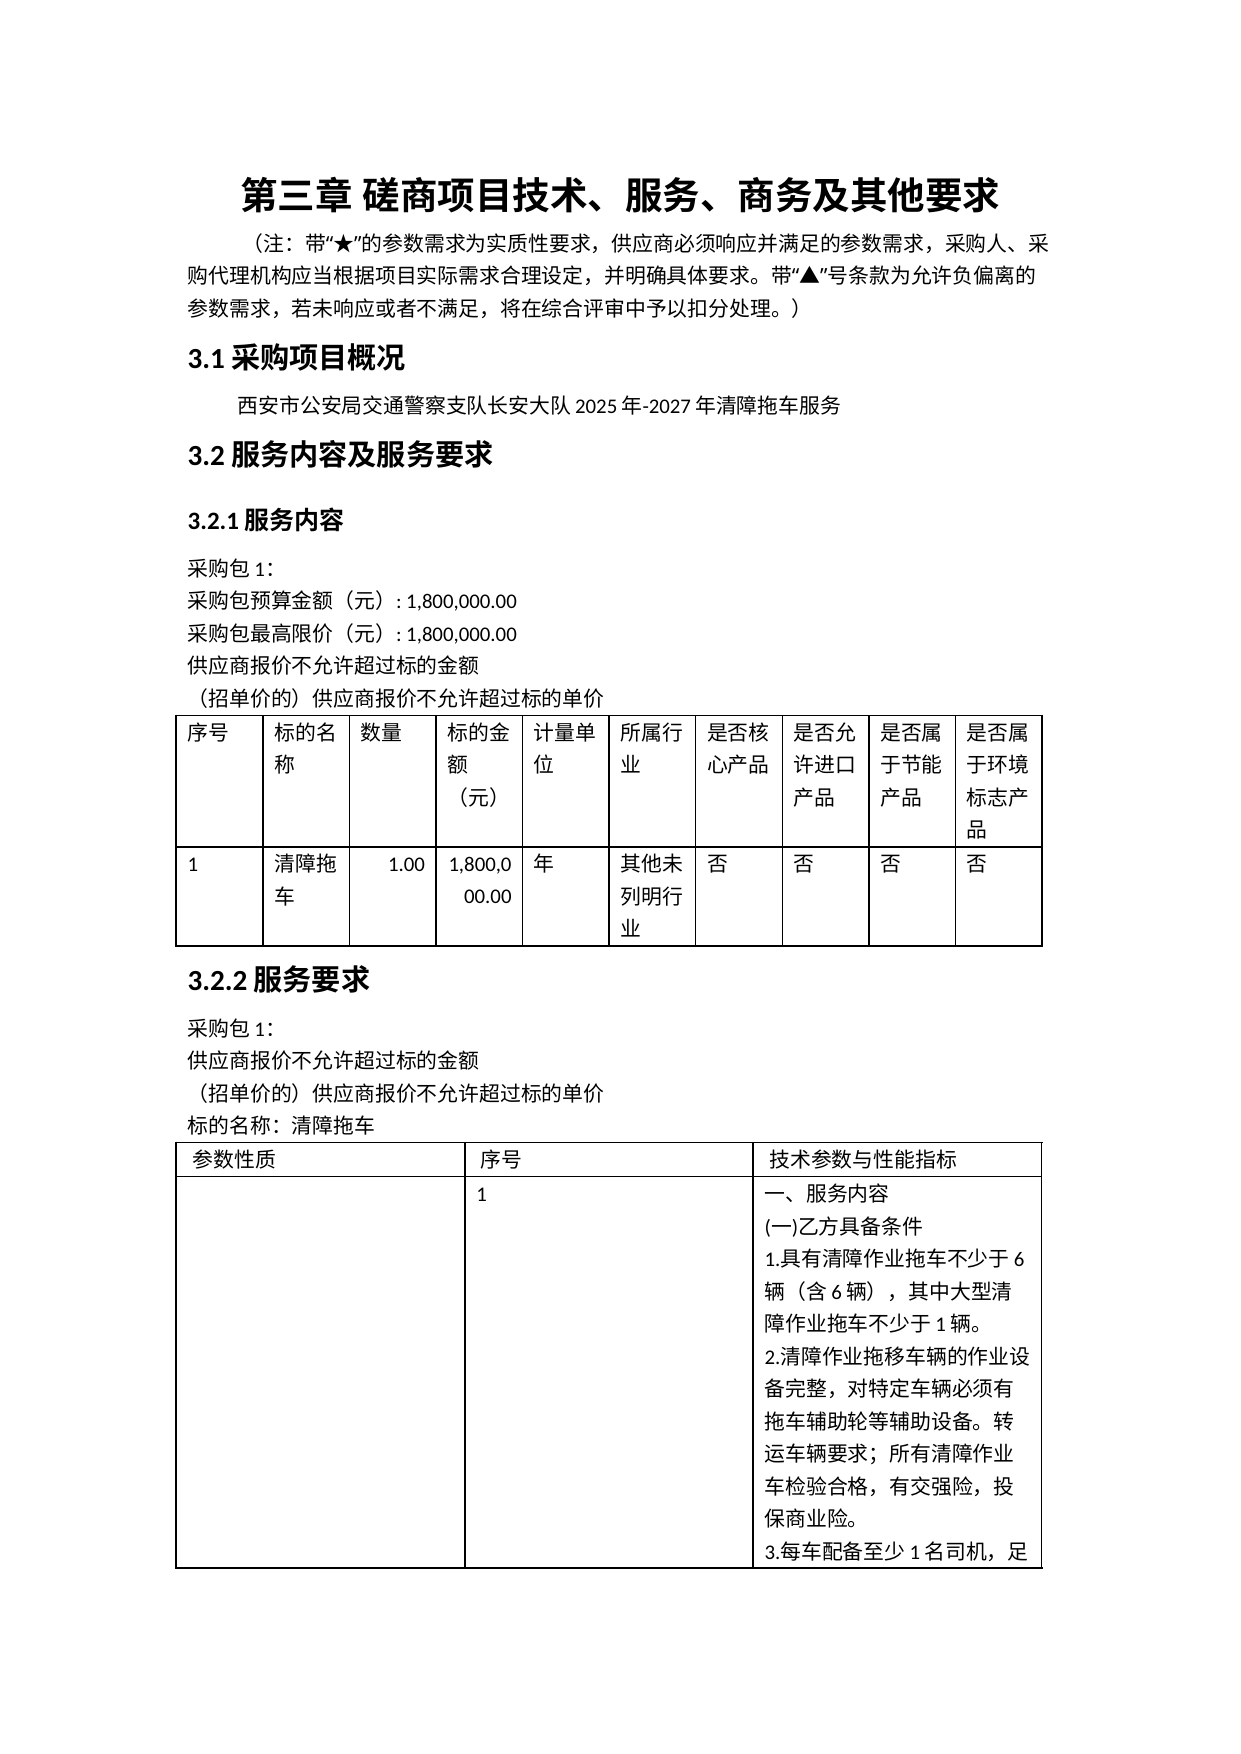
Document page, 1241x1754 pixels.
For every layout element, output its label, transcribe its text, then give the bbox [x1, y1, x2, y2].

table_cell 1 [466, 1177, 752, 1567]
table_cell 清障拖车 [264, 848, 349, 945]
table_header 是否允许进口产品 [783, 716, 868, 846]
table_cell 否 [696, 848, 782, 945]
table_cell 否 [783, 848, 868, 945]
table_header 所属行业 [610, 716, 695, 846]
table_cell 1.00 [350, 848, 435, 945]
text 3.2.1服务内容 [187, 487, 1053, 552]
table_header 是否属于环境标志产品 [956, 716, 1041, 846]
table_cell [754, 1177, 1041, 1567]
text 3.2服务内容及服务要求 [187, 422, 1053, 487]
text 采购包最高限价（元）: 1,800,000.00 [187, 617, 1053, 649]
table_header 是否属于节能产品 [870, 716, 955, 846]
table_header 标的名称 [264, 716, 349, 846]
text 采购包1： [187, 552, 1053, 584]
text 标的名称：清障拖车 [187, 1109, 1053, 1142]
text 供应商报价不允许超过标的金额 [187, 649, 1053, 682]
table_header 数量 [350, 716, 435, 846]
table_cell 1,800,000.00 [437, 848, 522, 945]
table_cell 1 [177, 848, 262, 945]
text 3.2.2服务要求 [187, 947, 1053, 1012]
text 3.1采购项目概况 [187, 324, 1053, 389]
text 第三章 磋商项目技术、服务、商务及其他要求 [187, 162, 1053, 227]
table_header 参数性质 [177, 1143, 464, 1176]
table_header 序号 [177, 716, 262, 846]
table_cell 否 [870, 848, 955, 945]
table_header 标的金额 （元） [437, 716, 522, 846]
text 采购包预算金额（元）: 1,800,000.00 [187, 584, 1053, 617]
text （注：带“★”的参数需求为实质性要求，供应商必须响应并满足的参数需求，采购人、采购代理机构应当根据项目实际需求合理设定，并明确具体要求。带“▲”号条款为允许负偏离的参数需求，若未响应或者不满足，将在综合评审中予以扣分处理。） [187, 227, 1053, 324]
table_cell 年 [523, 848, 608, 945]
table_header 序号 [466, 1143, 752, 1176]
text （招单价的）供应商报价不允许超过标的单价 [187, 682, 1053, 714]
table_cell 其他未列明行业 [610, 848, 695, 945]
text 供应商报价不允许超过标的金额 [187, 1044, 1053, 1077]
text 采购包1： [187, 1012, 1053, 1044]
text 西安市公安局交通警察支队长安大队2025年-2027年清障拖车服务 [187, 389, 1053, 422]
table_cell 否 [956, 848, 1041, 945]
table_header 技术参数与性能指标 [754, 1143, 1041, 1176]
table_cell [177, 1177, 464, 1567]
text （招单价的）供应商报价不允许超过标的单价 [187, 1077, 1053, 1109]
table_header 计量单位 [523, 716, 608, 846]
table_header 是否核心产品 [696, 716, 782, 846]
